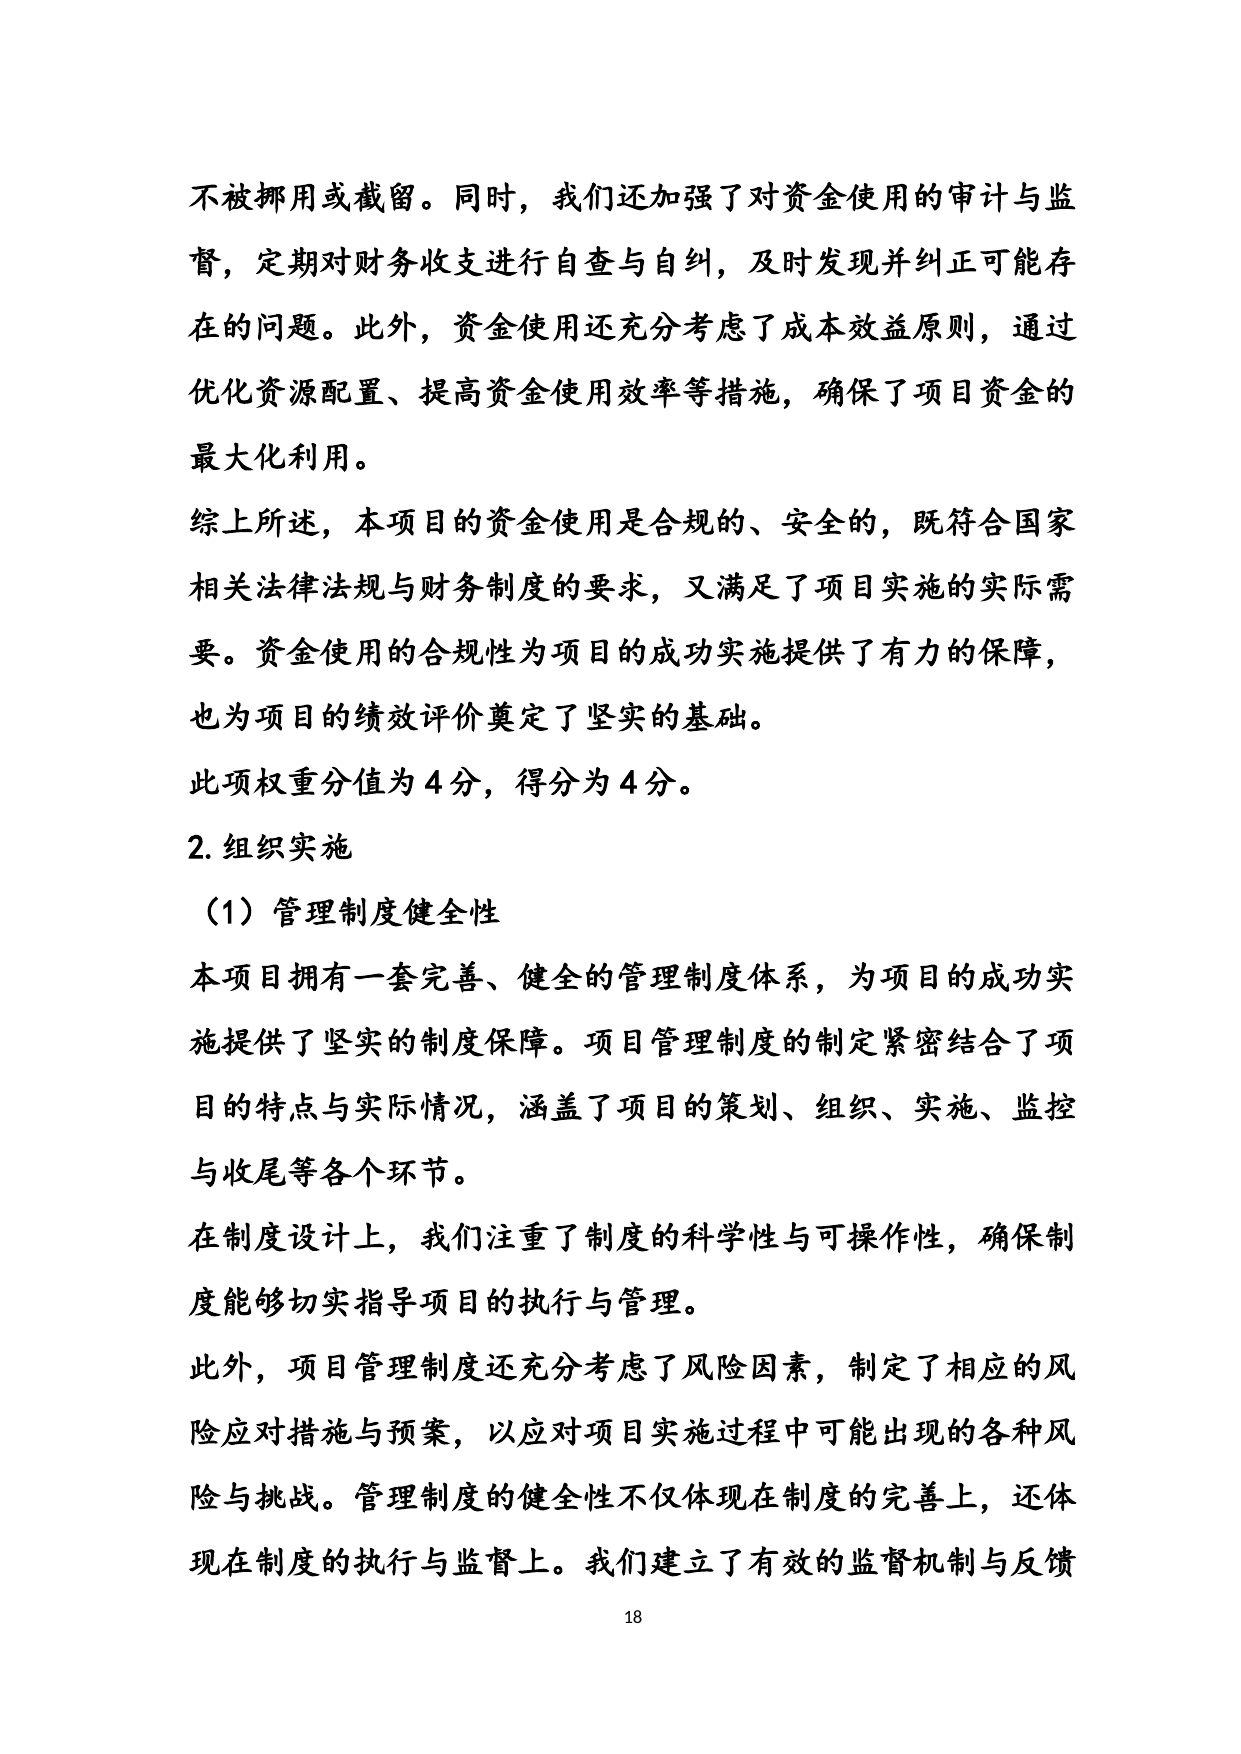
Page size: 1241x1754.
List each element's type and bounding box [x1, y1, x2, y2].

text [187, 162, 1078, 1592]
